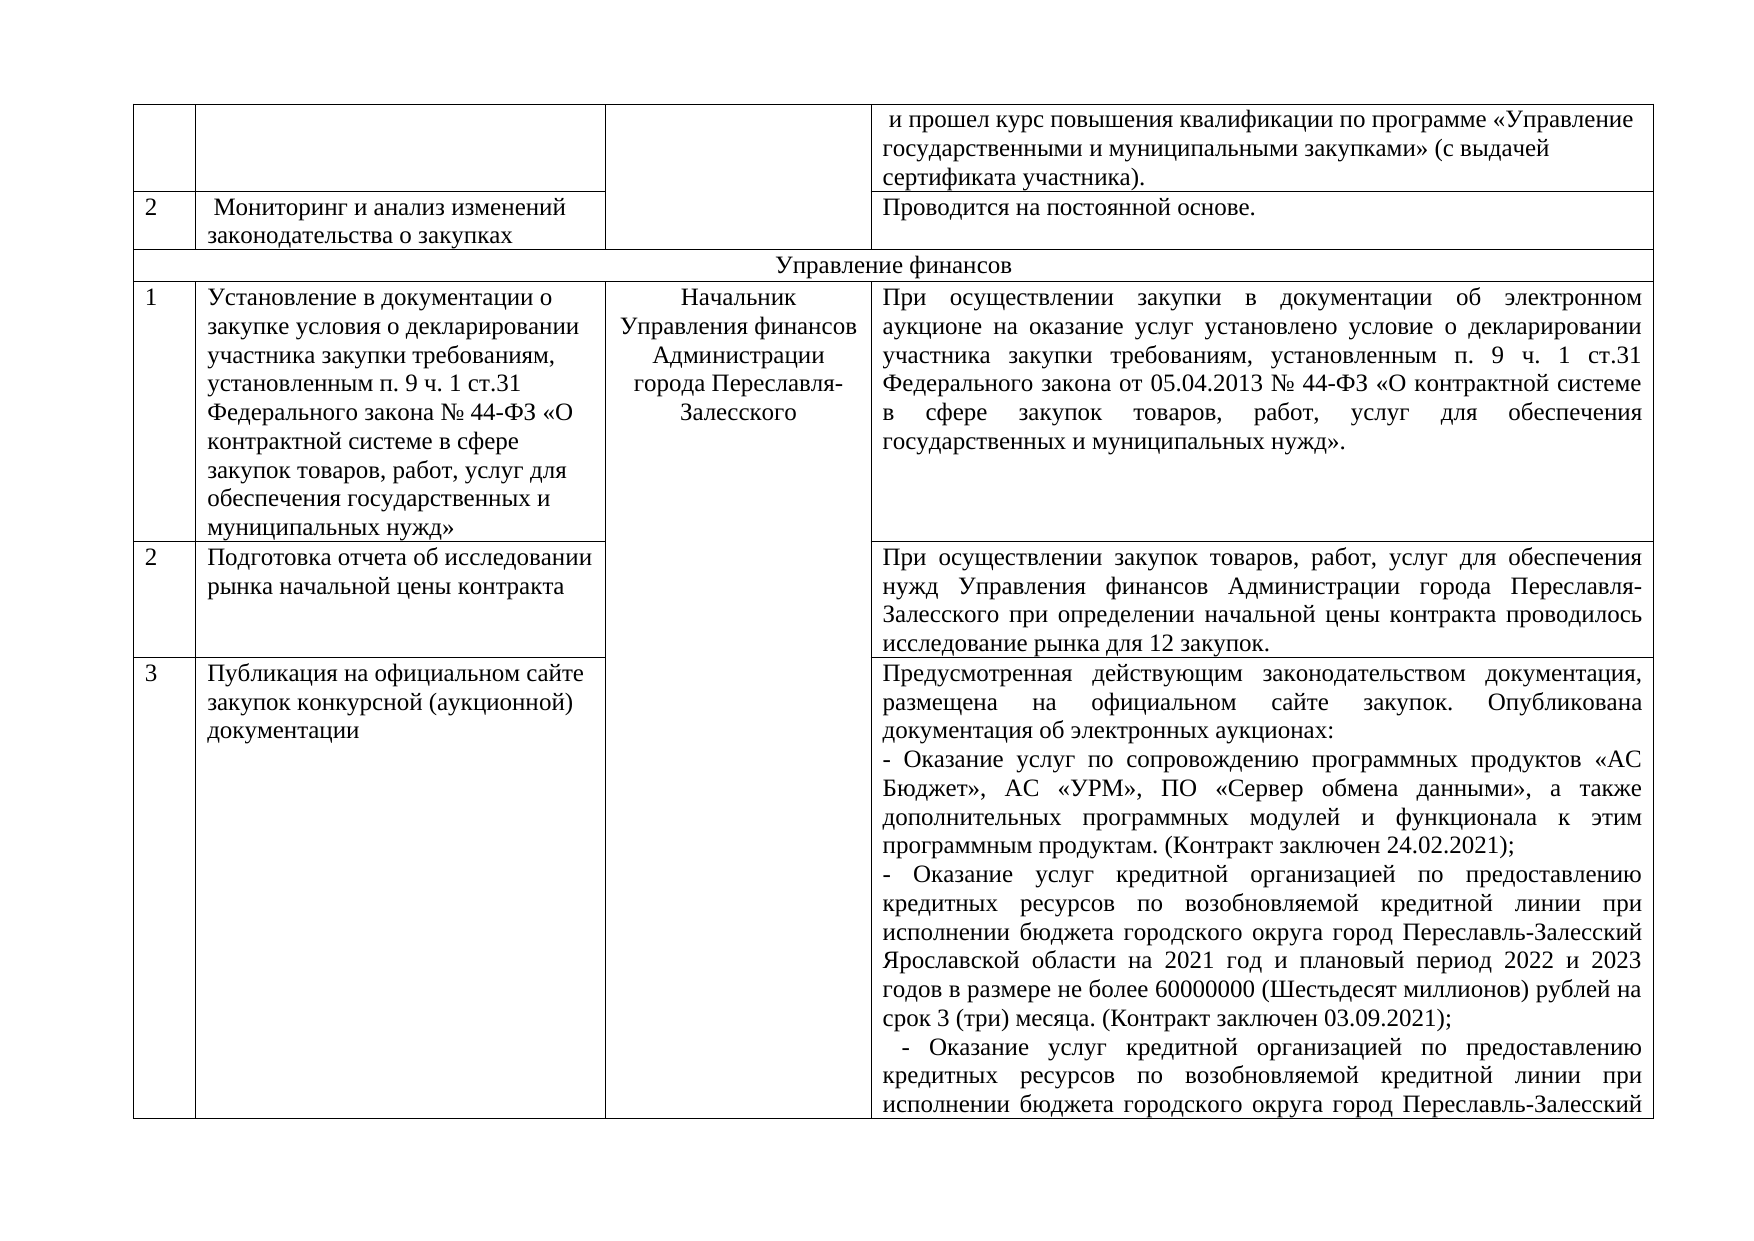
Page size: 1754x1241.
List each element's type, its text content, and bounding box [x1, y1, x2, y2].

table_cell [196, 105, 605, 191]
table_cell Начальник Управления финансов Администрации города Переславля-Залесского [606, 282, 871, 1118]
table_cell 2 [134, 192, 195, 249]
table_cell Подготовка отчета об исследовании рынка начальной цены контракта [196, 542, 605, 657]
table_cell Установление в документации о закупке условия о декларировании участника закупки требованиям, установленным п. 9 ч. 1 ст.31 Федерального закона № 44-ФЗ «О контрактной системе в сфере закупок товаров, работ, услуг для обеспечения государственных и муниципальных нужд» [196, 282, 605, 541]
table_cell 1 [134, 282, 195, 541]
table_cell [872, 658, 1653, 1118]
table_cell 3 [134, 658, 195, 1118]
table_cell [872, 105, 1653, 191]
table_cell Управление финансов [134, 250, 1653, 281]
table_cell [196, 658, 605, 1118]
table_cell 2 [134, 542, 195, 657]
table_cell Проводится на постоянной основе. [872, 192, 1653, 249]
table_cell 1 [134, 105, 195, 191]
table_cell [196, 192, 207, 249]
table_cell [606, 105, 871, 249]
table_cell Мониторинг и анализ изменений законодательства о закупках [513, 192, 605, 249]
table_cell При осуществлении закупки в документации об электронном аукционе на оказание услуг установлено условие о декларировании участника закупки требованиям, установленным п. 9 ч. 1 ст.31 Федерального закона от 05.04.2013 № 44-ФЗ «О контрактной системе в сфере закупок товаров, работ, услуг для обеспечения государственных и муниципальных нужд». [872, 282, 1653, 541]
table_cell При осуществлении закупок товаров, работ, услуг для обеспечения нужд Управления финансов Администрации города Переславля-Залесского при определении начальной цены контракта проводилось исследование рынка для 12 закупок. [872, 542, 1653, 657]
